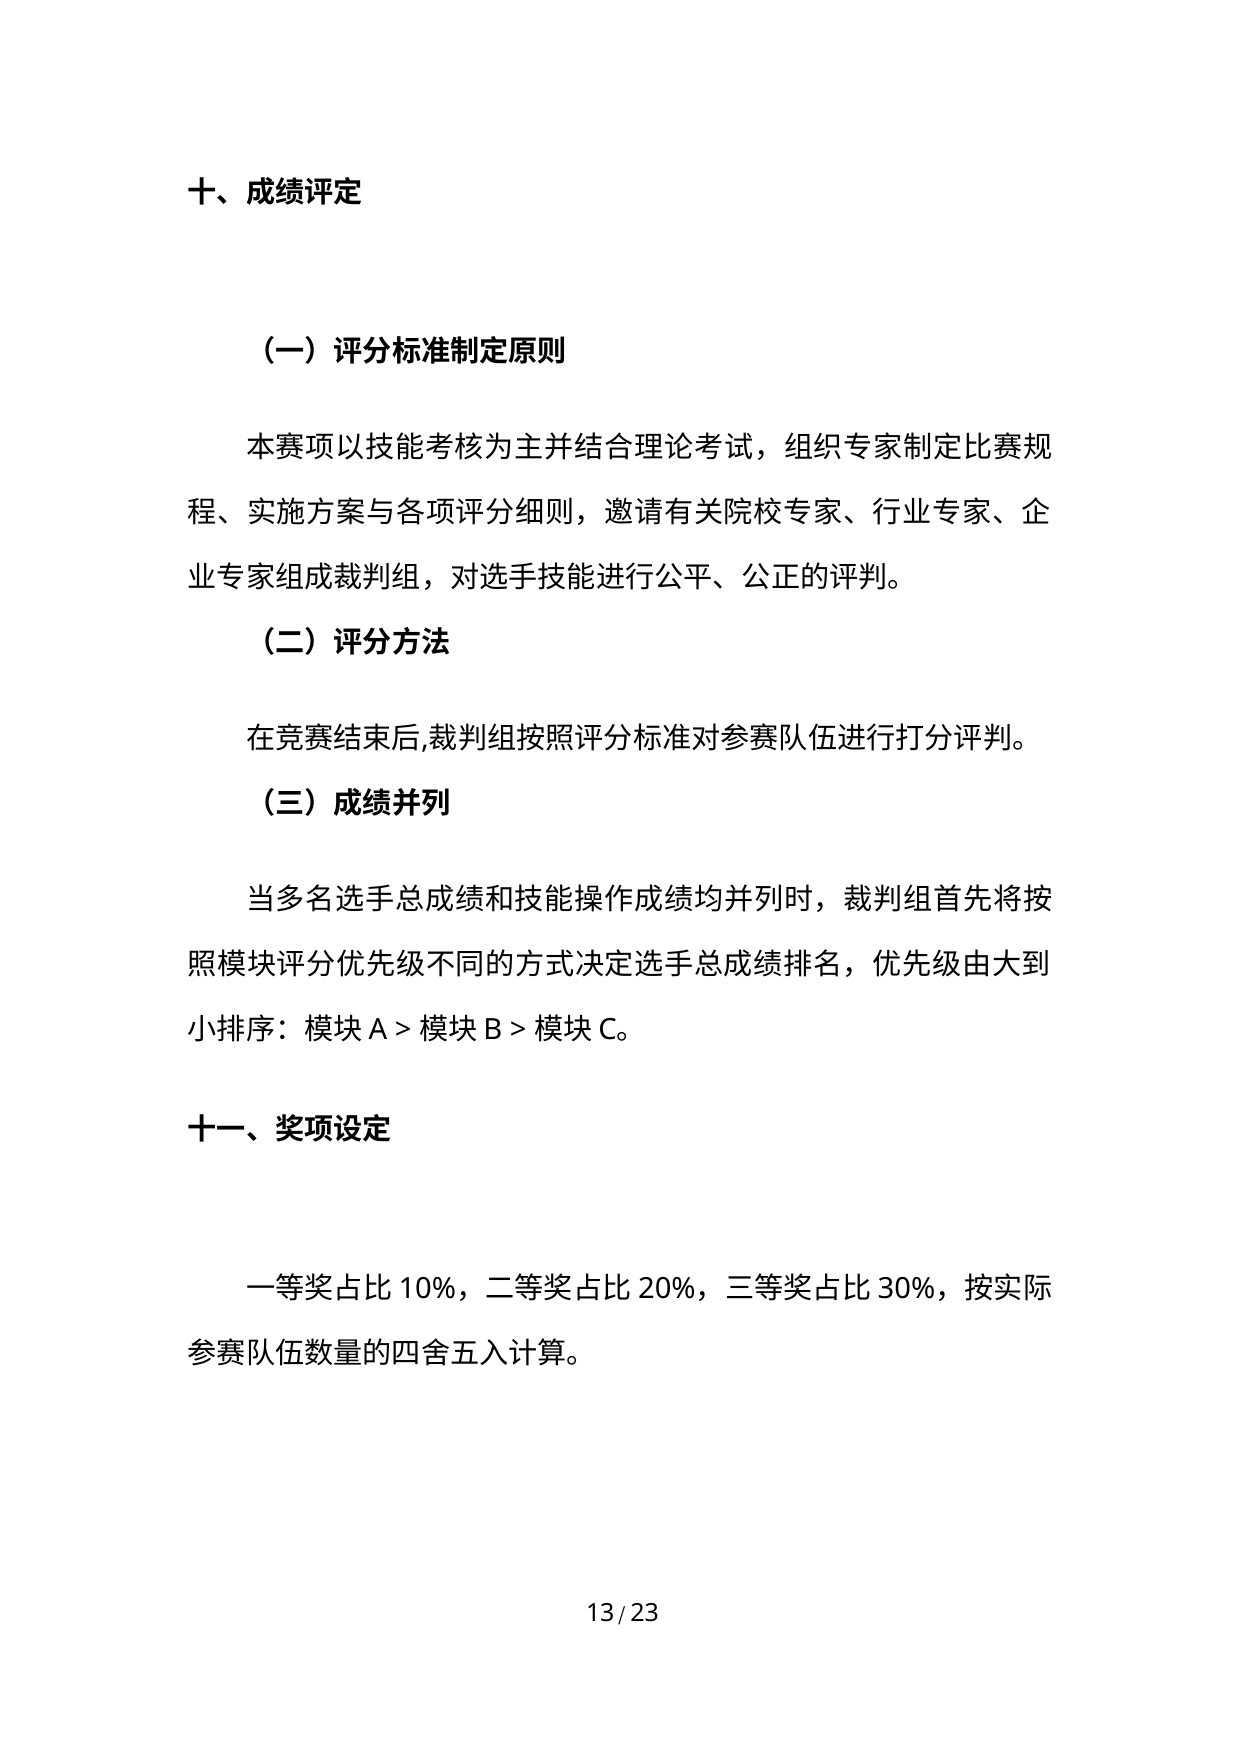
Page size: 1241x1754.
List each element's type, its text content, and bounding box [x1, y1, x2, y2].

subtitle 十一、奖项设定 [187, 1094, 1053, 1159]
text 当多名选手总成绩和技能操作成绩均并列时，裁判组首先将按照模块评分优先级不同的方式决定选手总成绩排名，优先级由大到小排序：模块A > 模块B > 模块C。 [187, 864, 1053, 1059]
subtitle （一）评分标准制定原则 [187, 316, 1053, 381]
subtitle （二）评分方法 [187, 607, 1053, 672]
subtitle （三）成绩并列 [187, 768, 1053, 833]
subtitle 十、成绩评定 [187, 157, 1053, 222]
text 本赛项以技能考核为主并结合理论考试，组织专家制定比赛规程、实施方案与各项评分细则，邀请有关院校专家、行业专家、企业专家组成裁判组，对选手技能进行公平、公正的评判。 [187, 412, 1053, 607]
text 一等奖占比10%，二等奖占比20%，三等奖占比30%，按实际参赛队伍数量的四舍五入计算。 [187, 1253, 1053, 1383]
text 在竞赛结束后,裁判组按照评分标准对参赛队伍进行打分评判。 [187, 703, 1053, 768]
